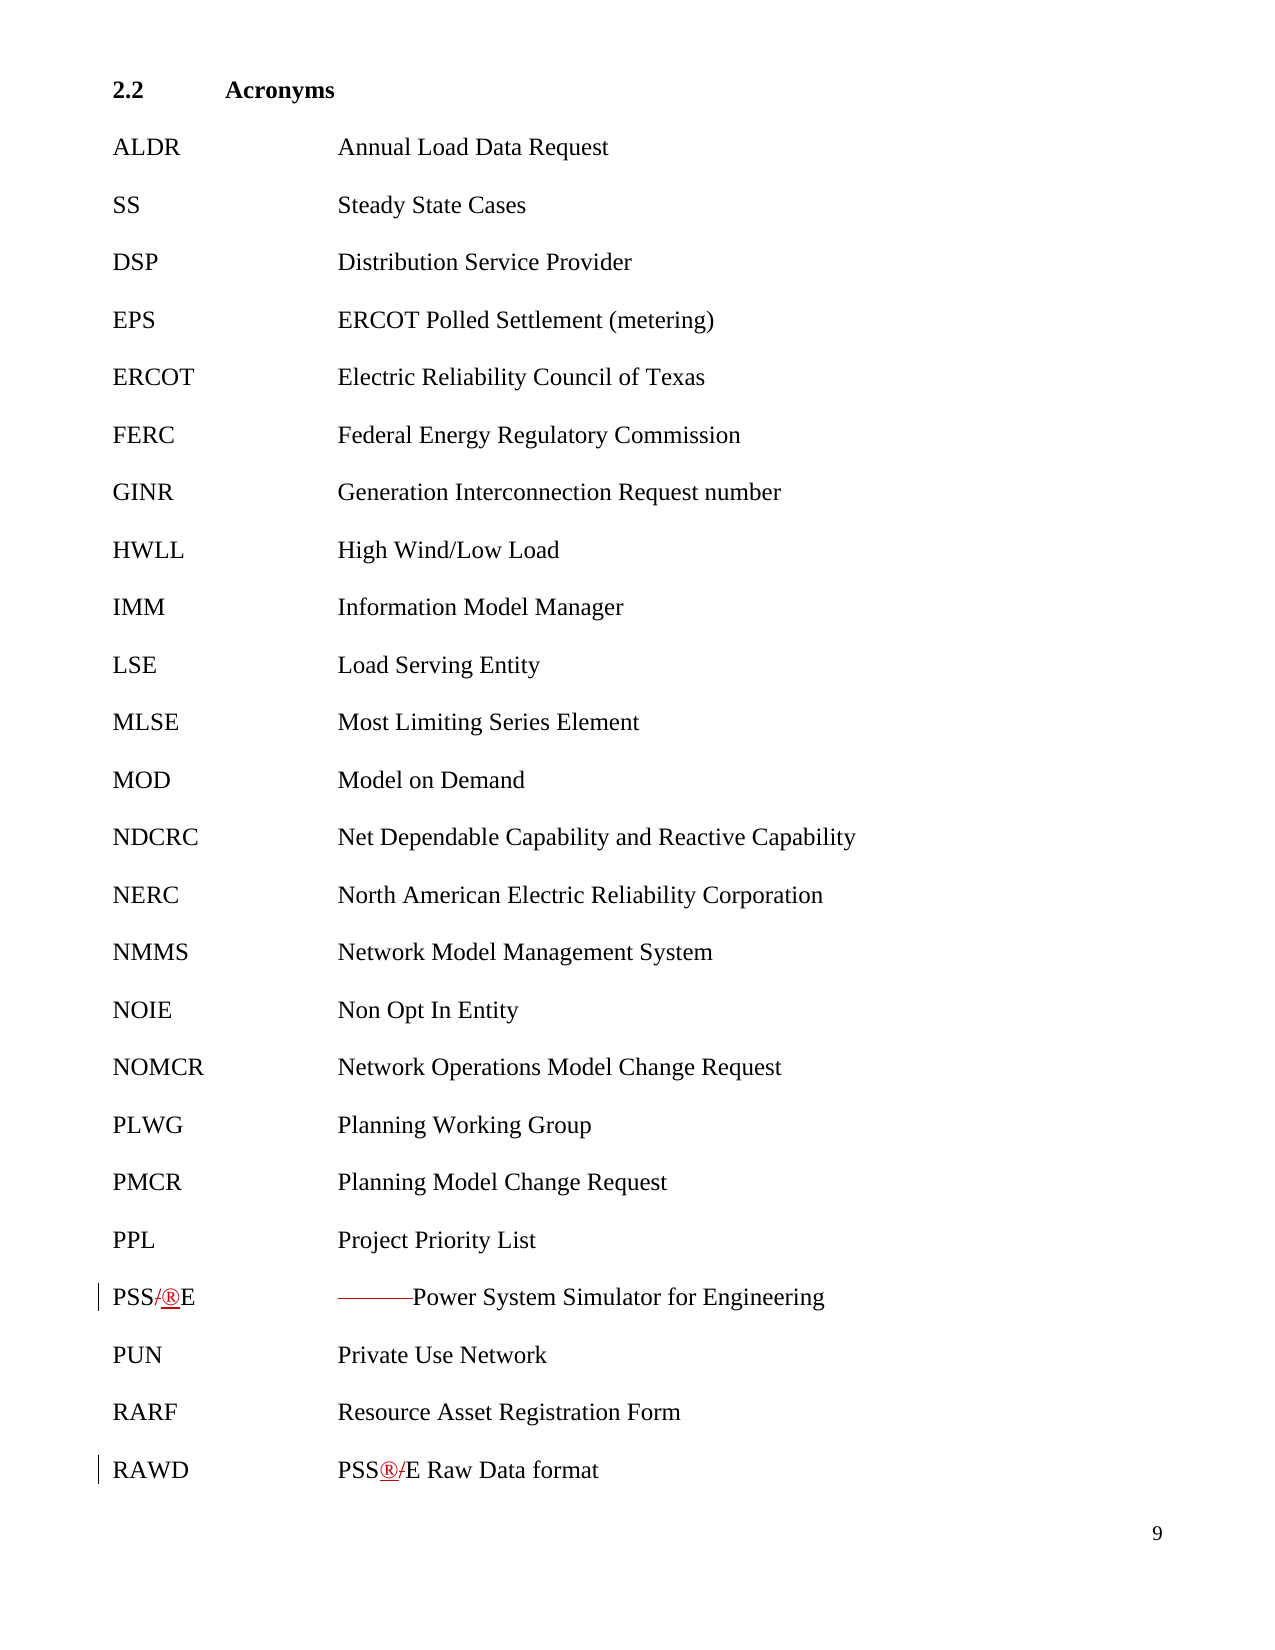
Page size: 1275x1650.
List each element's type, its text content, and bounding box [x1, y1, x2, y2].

text HWLL High Wind/Low Load [112, 535, 1162, 564]
text PUN Private Use Network [112, 1340, 1162, 1369]
text PMCR Planning Model Change Request [112, 1167, 1162, 1196]
text ALDR Annual Load Data Request [112, 132, 1162, 161]
text PPL Project Priority List [112, 1225, 1162, 1254]
text NOMCR Network Operations Model Change Request [112, 1052, 1162, 1081]
text GINR Generation Interconnection Request number [112, 477, 1162, 506]
text IMM Information Model Manager [112, 592, 1162, 621]
text RAWD PSSE Raw Data format [112, 1455, 1162, 1484]
text FERC Federal Energy Regulatory Commission [112, 420, 1162, 449]
text MOD Model on Demand [112, 765, 1162, 794]
text NDCRC Net Dependable Capability and Reactive Capability [112, 822, 1162, 851]
text NERC North American Electric Reliability Corporation [112, 880, 1162, 909]
text MLSE Most Limiting Series Element [112, 707, 1162, 736]
text LSE Load Serving Entity [112, 650, 1162, 679]
text NOIE Non Opt In Entity [112, 995, 1162, 1024]
text DSP Distribution Service Provider [112, 247, 1162, 276]
text EPS ERCOT Polled Settlement (metering) [112, 305, 1162, 334]
text SS Steady State Cases [112, 190, 1162, 219]
text NMMS Network Model Management System [112, 937, 1162, 966]
text RARF Resource Asset Registration Form [112, 1397, 1162, 1426]
text ERCOT Electric Reliability Council of Texas [112, 362, 1162, 391]
text PLWG Planning Working Group [112, 1110, 1162, 1139]
text PSSE Power System Simulator for Engineering [112, 1282, 1162, 1311]
list Acronyms [112, 75, 1162, 104]
